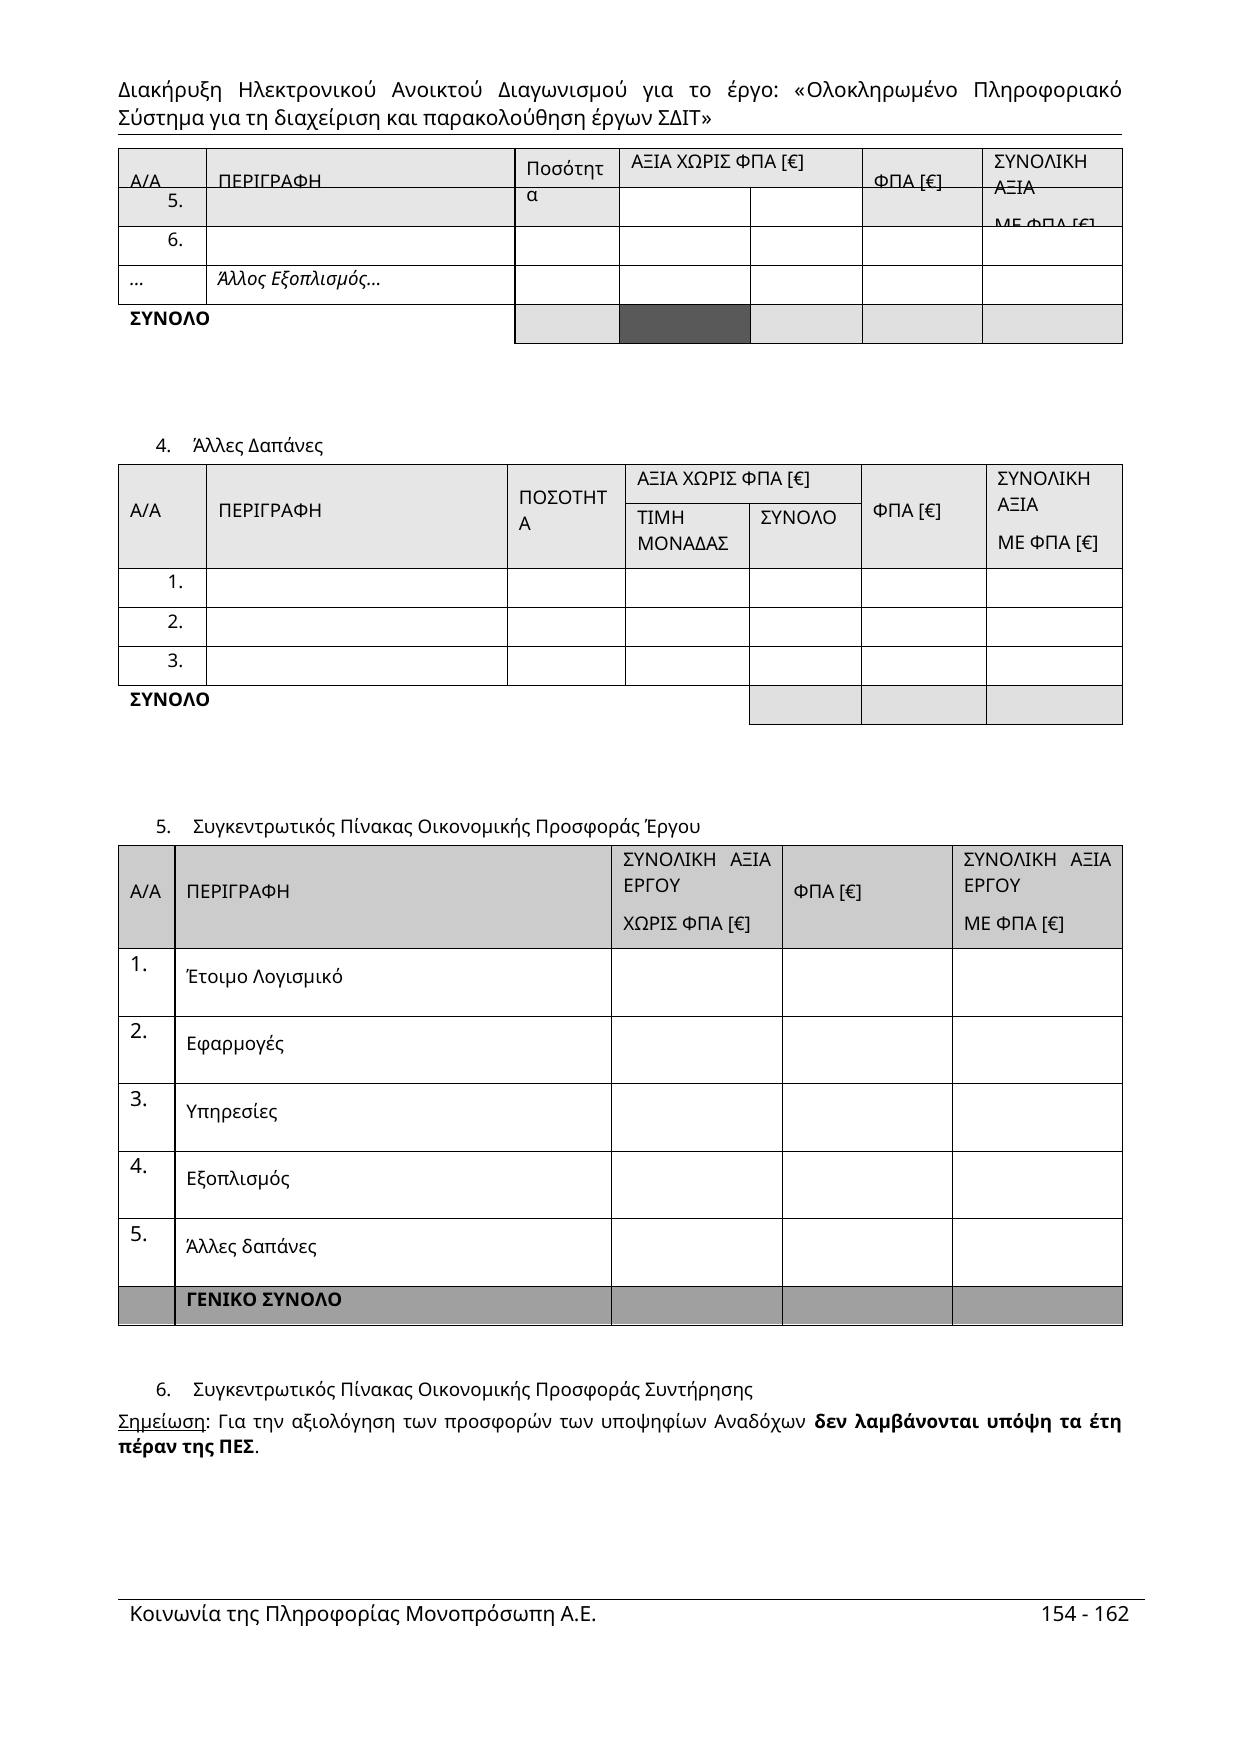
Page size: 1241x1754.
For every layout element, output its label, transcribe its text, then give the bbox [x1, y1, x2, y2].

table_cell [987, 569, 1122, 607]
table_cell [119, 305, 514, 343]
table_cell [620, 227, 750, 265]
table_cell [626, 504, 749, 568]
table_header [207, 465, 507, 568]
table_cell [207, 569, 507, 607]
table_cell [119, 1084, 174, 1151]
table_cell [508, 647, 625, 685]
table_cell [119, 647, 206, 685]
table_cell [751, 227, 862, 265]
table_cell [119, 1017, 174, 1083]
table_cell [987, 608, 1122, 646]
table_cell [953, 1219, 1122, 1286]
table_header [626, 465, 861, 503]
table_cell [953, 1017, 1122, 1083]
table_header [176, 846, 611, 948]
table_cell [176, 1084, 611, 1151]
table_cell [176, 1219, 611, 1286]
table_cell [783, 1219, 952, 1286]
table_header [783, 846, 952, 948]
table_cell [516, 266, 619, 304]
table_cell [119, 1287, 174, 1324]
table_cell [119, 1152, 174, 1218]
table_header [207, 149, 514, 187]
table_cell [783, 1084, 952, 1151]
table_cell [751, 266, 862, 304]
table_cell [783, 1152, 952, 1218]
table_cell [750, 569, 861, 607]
text Σημείωση: Για την αξιολόγηση των προσφορών των υποψηφίων Αναδόχων δεν λαμβάνονται υπόψη τα έτη πέραν της ΠΕΣ. [118, 1408, 1122, 1459]
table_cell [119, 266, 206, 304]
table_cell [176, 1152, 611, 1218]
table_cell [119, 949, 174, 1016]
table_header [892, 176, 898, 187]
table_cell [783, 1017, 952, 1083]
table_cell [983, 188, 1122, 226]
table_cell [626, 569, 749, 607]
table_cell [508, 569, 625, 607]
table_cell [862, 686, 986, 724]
subtitle Συγκεντρωτικός Πίνακας Οικονομικής Προσφοράς Συντήρησης [156, 1376, 1122, 1402]
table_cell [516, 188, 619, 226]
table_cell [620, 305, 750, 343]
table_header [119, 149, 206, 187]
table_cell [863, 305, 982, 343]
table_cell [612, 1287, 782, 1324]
subtitle Άλλες Δαπάνες [156, 432, 1122, 458]
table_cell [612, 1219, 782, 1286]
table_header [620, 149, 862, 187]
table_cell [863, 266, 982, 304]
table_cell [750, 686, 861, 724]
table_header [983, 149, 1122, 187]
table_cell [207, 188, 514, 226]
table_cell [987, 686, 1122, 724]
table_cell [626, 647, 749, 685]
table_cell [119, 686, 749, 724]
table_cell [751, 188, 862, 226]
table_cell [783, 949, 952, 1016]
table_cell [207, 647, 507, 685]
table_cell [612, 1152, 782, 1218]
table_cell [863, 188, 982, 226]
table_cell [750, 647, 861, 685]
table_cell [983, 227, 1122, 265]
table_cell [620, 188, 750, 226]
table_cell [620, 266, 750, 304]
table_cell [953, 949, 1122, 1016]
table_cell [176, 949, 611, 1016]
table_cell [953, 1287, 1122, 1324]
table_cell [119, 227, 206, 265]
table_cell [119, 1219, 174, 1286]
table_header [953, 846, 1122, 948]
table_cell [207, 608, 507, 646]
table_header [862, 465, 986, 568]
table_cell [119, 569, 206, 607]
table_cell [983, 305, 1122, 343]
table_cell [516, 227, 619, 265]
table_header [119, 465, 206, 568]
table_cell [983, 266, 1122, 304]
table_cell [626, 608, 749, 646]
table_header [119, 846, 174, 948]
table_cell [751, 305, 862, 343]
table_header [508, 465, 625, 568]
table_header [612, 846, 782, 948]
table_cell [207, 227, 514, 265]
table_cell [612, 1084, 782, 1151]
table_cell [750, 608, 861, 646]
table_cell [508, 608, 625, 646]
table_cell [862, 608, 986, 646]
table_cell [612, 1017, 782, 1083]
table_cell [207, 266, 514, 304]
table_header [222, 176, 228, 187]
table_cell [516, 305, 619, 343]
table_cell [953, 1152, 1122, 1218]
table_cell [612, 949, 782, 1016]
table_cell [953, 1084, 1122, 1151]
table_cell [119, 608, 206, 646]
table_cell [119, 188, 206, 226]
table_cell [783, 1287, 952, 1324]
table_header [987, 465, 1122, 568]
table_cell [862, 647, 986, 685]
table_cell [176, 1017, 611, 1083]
subtitle Συγκεντρωτικός Πίνακας Οικονομικής Προσφοράς Έργου [156, 814, 1122, 839]
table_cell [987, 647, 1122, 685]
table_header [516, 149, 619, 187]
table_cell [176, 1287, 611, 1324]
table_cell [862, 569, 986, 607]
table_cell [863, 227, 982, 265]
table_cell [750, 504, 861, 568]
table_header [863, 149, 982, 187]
